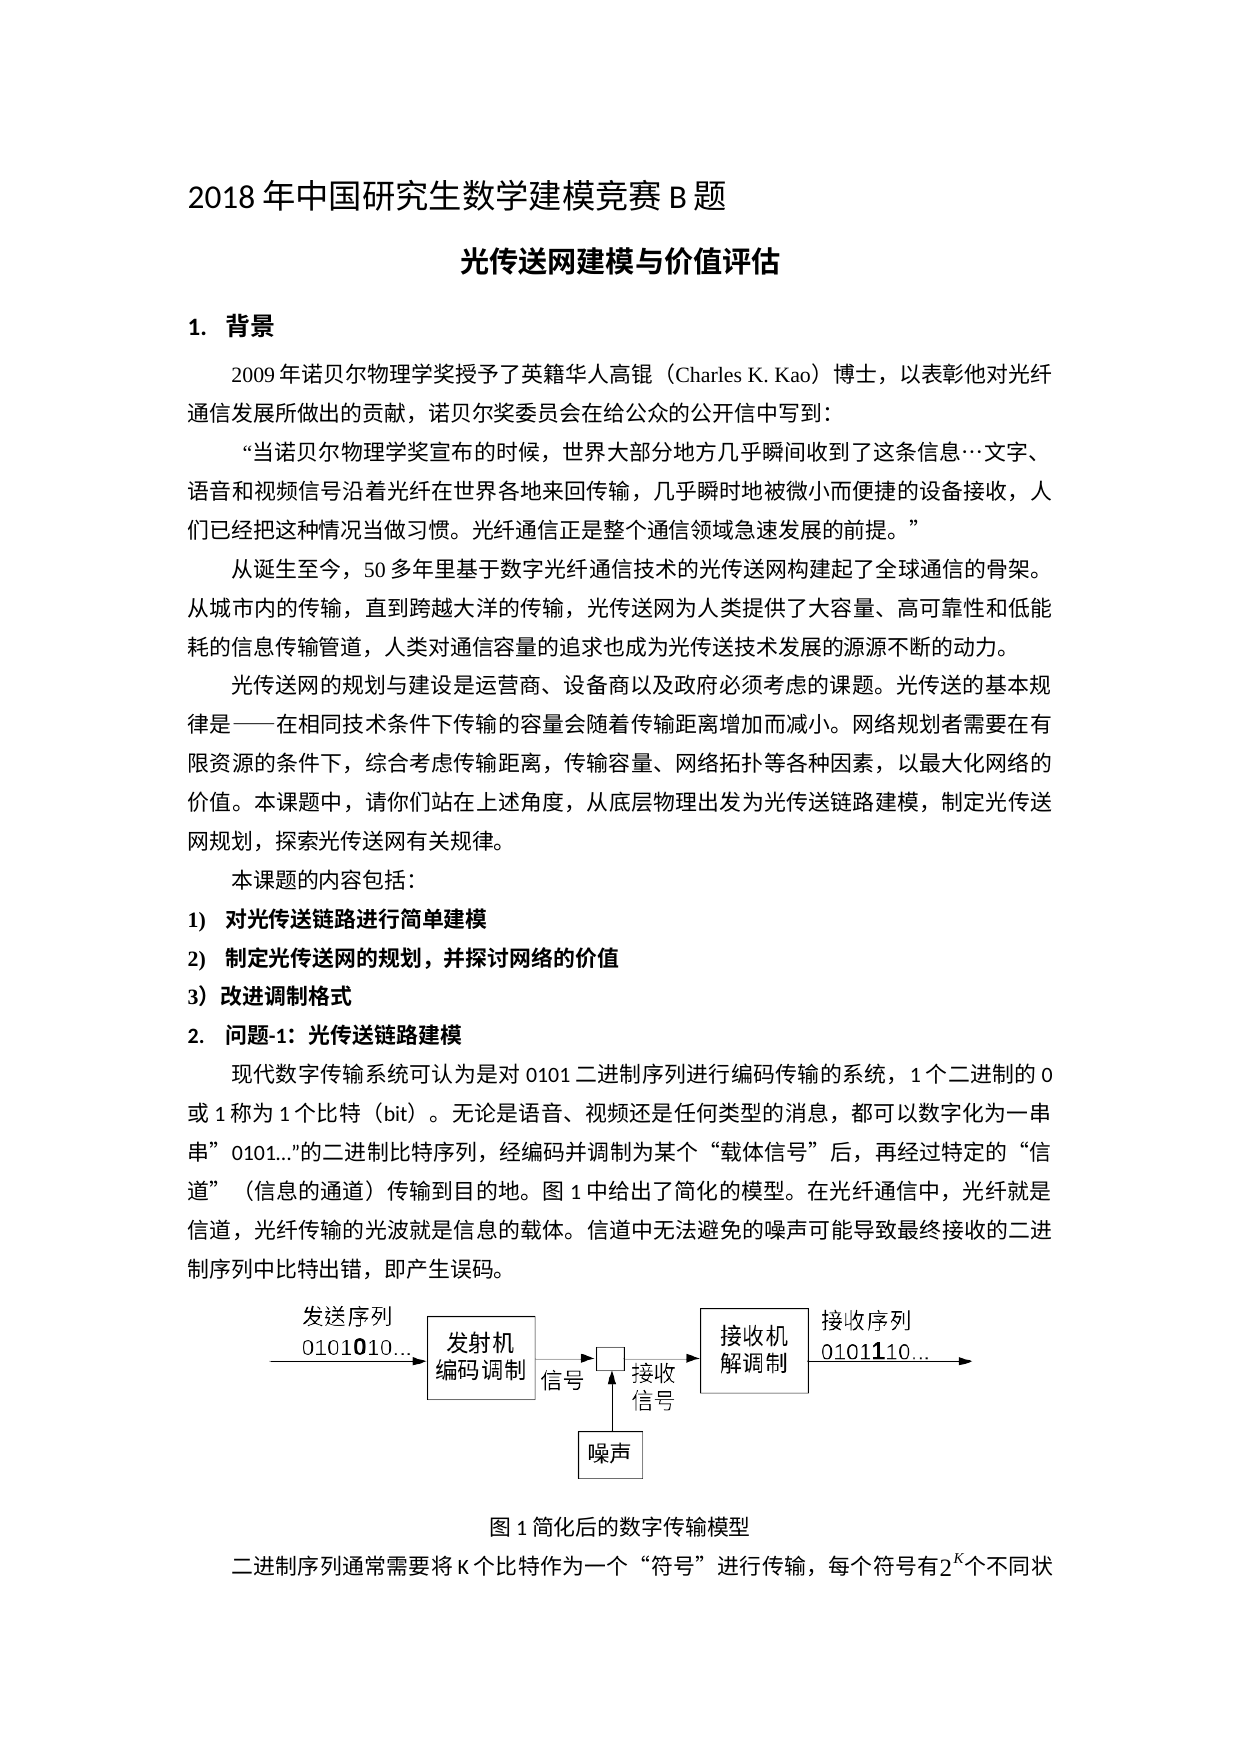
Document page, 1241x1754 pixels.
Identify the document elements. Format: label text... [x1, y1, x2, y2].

text 3）改进调制格式 [187, 979, 1053, 1011]
text 从诞生至今，50多年里基于数字光纤通信技术的光传送网构建起了全球通信的骨架。从城市内的传输，直到跨越大洋的传输，光传送网为人类提供了大容量、高可靠性和低能耗的信息传输管道，人类对通信容量的追求也成为光传送技术发展的源源不断的动力。 [187, 551, 1053, 662]
list 背景 [187, 292, 1053, 357]
text 图1 简化后的数字传输模型 [187, 1510, 1053, 1542]
text 本课题的内容包括： [187, 863, 1053, 895]
text “当诺贝尔物理学奖宣布的时候，世界大部分地方几乎瞬间收到了这条信息…文字、语音和视频信号沿着光纤在世界各地来回传输，几乎瞬时地被微小而便捷的设备接收，人们已经把这种情况当做习惯。光纤通信正是整个通信领域急速发展的前提。” [187, 435, 1053, 545]
text 光传送网的规划与建设是运营商、设备商以及政府必须考虑的课题。光传送的基本规律是——在相同技术条件下传输的容量会随着传输距离增加而减小。网络规划者需要在有限资源的条件下，综合考虑传输距离，传输容量、网络拓扑等各种因素，以最大化网络的价值。本课题中，请你们站在上述角度，从底层物理出发为光传送链路建模，制定光传送网规划，探索光传送网有关规律。 [187, 668, 1053, 856]
text 光传送网建模与价值评估 [187, 227, 1053, 292]
text 2009年诺贝尔物理学奖授予了英籍华人高锟（Charles K. Kao）博士，以表彰他对光纤通信发展所做出的贡献，诺贝尔奖委员会在给公众的公开信中写到： [187, 357, 1053, 428]
text 2018年中国研究生数学建模竞赛B题 [187, 162, 1053, 227]
list 问题-1：光传送链路建模 [187, 1018, 1053, 1050]
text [187, 1549, 1053, 1581]
list 对光传送链路进行简单建模 [187, 901, 1053, 934]
text 现代数字传输系统可认为是对0101二进制序列进行编码传输的系统，1个二进制的0或1称为1个比特（bit）。无论是语音、视频还是任何类型的消息，都可以数字化为一串串”0101…”的二进制比特序列，经编码并调制为某个“载体信号”后，再经过特定的“信道”（信息的通道）传输到目的地。图1中给出了简化的模型。在光纤通信中，光纤就是信道，光纤传输的光波就是信息的载体。信道中无法避免的噪声可能导致最终接收的二进制序列中比特出错，即产生误码。 [187, 1056, 1053, 1284]
list 制定光传送网的规划，并探讨网络的价值 [187, 940, 1053, 973]
